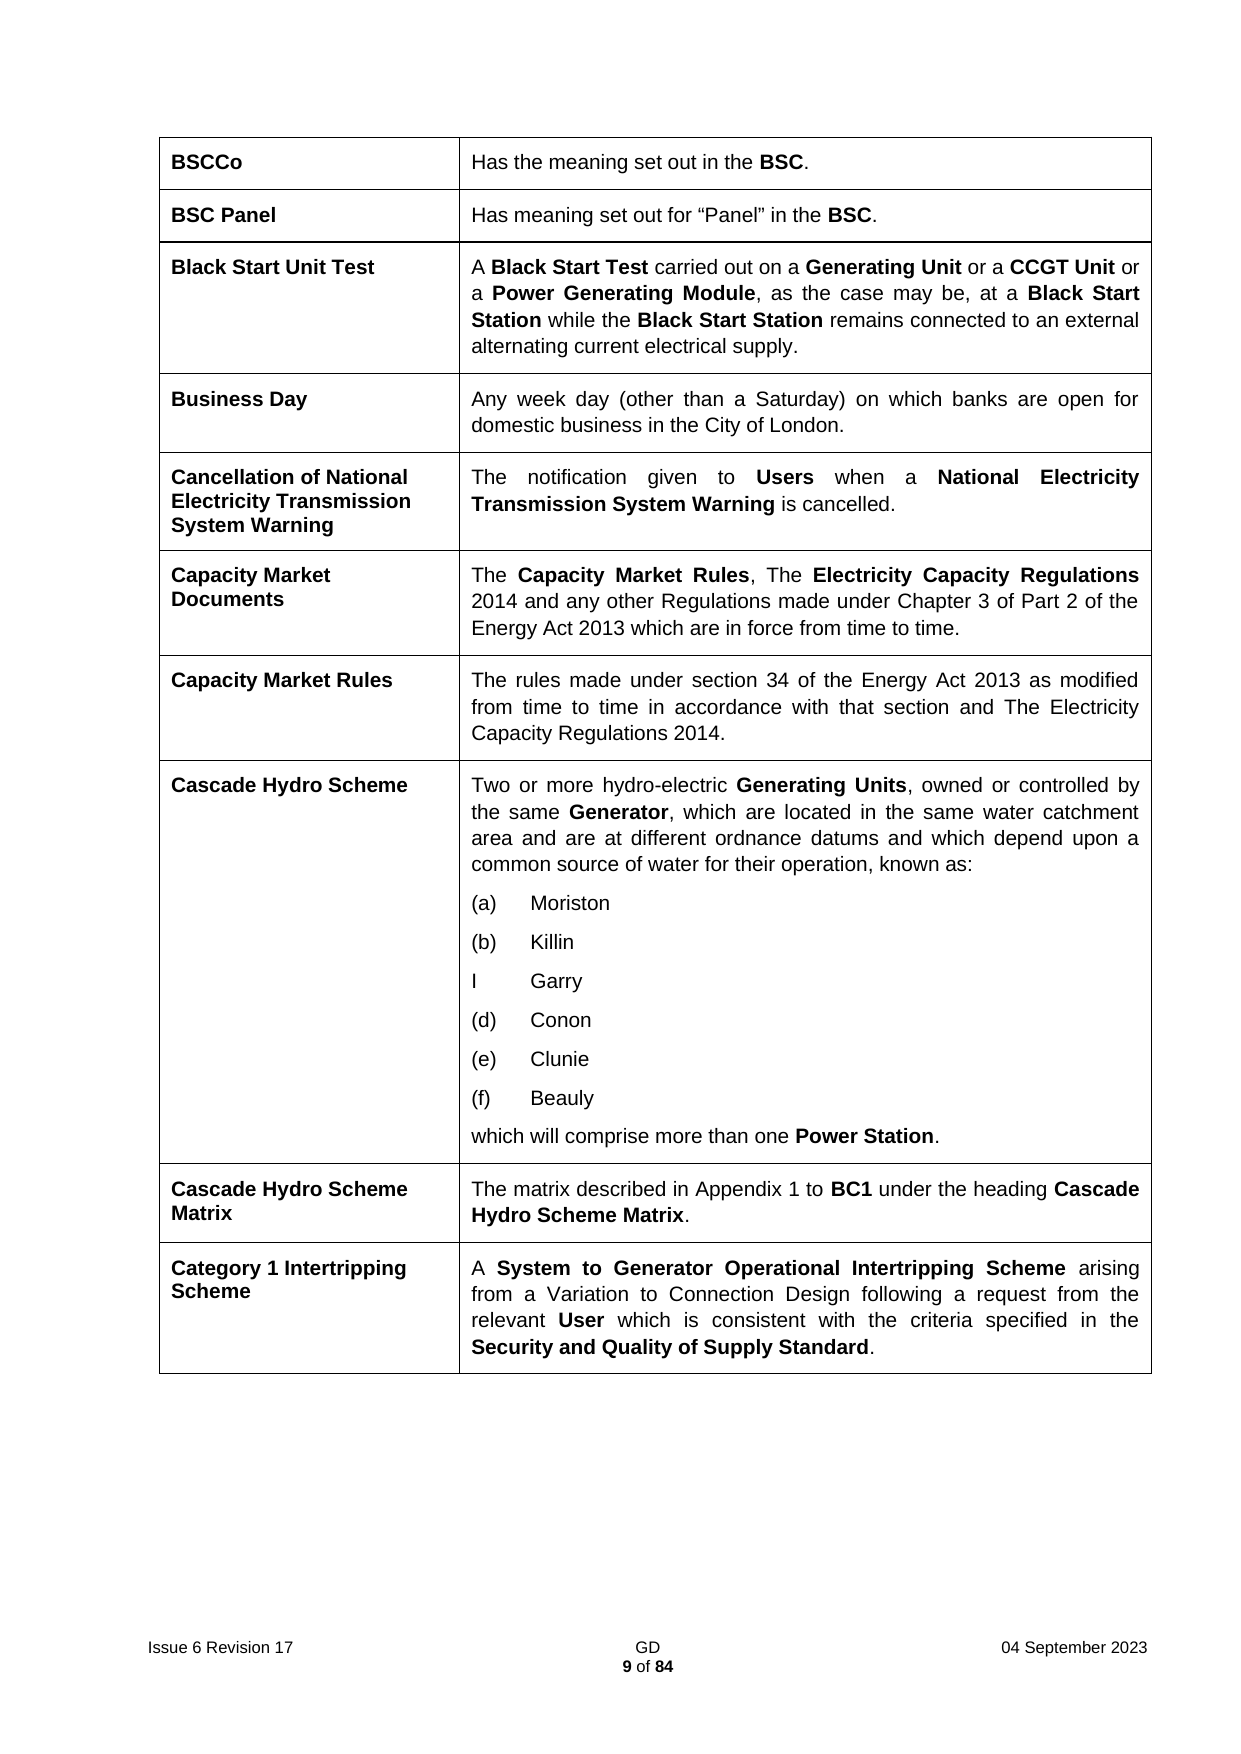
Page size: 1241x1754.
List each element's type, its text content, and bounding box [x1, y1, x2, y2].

table_cell Business Day [160, 374, 459, 452]
table_cell The notification given to Users when a National Electricity Transmission System Warning is cancelled. [460, 453, 1151, 549]
table_cell Category 1 Intertripping Scheme [160, 1243, 459, 1373]
table_cell BSCCo [160, 138, 459, 189]
table_cell Has the meaning set out in the BSC. [460, 138, 1151, 189]
table_cell Capacity Market Documents [160, 551, 459, 654]
table_cell Cascade Hydro Scheme [160, 761, 459, 1163]
table_cell The rules made under section 34 of the Energy Act 2013 as modified from time to time in accordance with that section and The Electricity Capacity Regulations 2014. [460, 656, 1151, 760]
table_cell Black Start Unit Test [160, 243, 459, 373]
table_cell A System to Generator Operational Intertripping Scheme arising from a Variation to Connection Design following a request from the relevant User which is consistent with the criteria specified in the Security and Quality of Supply Standard. [460, 1243, 1151, 1373]
table_cell Cancellation of National Electricity Transmission System Warning [160, 453, 459, 549]
table_cell Has meaning set out for “Panel” in the BSC. [460, 190, 1151, 241]
table_cell Capacity Market Rules [160, 656, 459, 760]
table_cell BSC Panel [160, 190, 459, 241]
table_cell Cascade Hydro Scheme Matrix [160, 1164, 459, 1242]
table_cell Any week day (other than a Saturday) on which banks are open for domestic business in the City of London. [460, 374, 1151, 452]
table_cell A Black Start Test carried out on a Generating Unit or a CCGT Unit or a Power Generating Module, as the case may be, at a Black Start Station while the Black Start Station remains connected to an external alternating current electrical supply. [460, 243, 1151, 373]
table_cell The matrix described in Appendix 1 to BC1 under the heading Cascade Hydro Scheme Matrix. [460, 1164, 1151, 1242]
table_cell The Capacity Market Rules, The Electricity Capacity Regulations 2014 and any other Regulations made under Chapter 3 of Part 2 of the Energy Act 2013 which are in force from time to time. [460, 551, 1151, 654]
table_cell Two or more hydro-electric Generating Units, owned or controlled by the same Generator, which are located in the same water catchment area and are at different ordnance datums and which depend upon a common source of water for their operation, known as: (a) Moriston (b) Killin I Garry (d) Conon (e) Clunie (f) Beauly which will comprise more than one Power Station. [460, 761, 1151, 1163]
